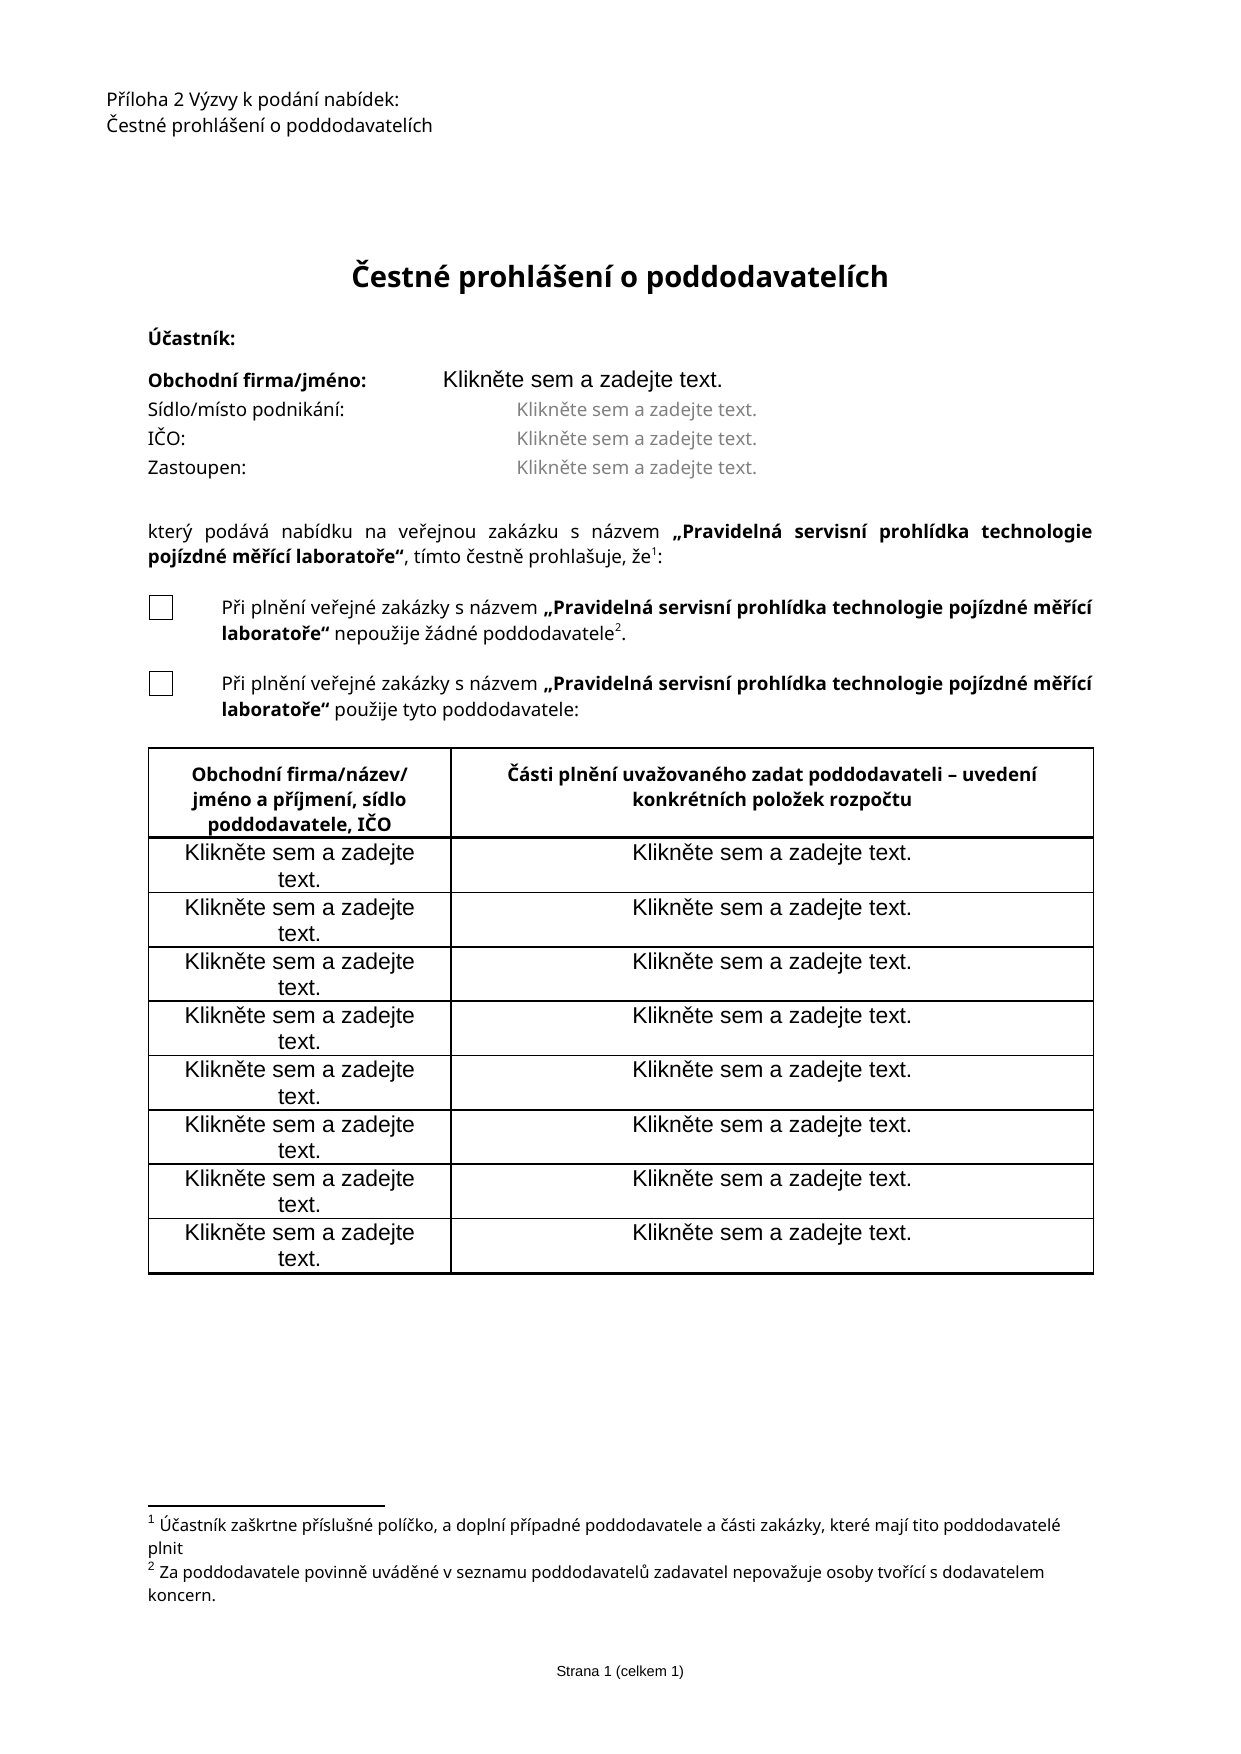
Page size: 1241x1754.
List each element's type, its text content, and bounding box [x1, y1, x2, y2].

text Sídlo/místo podnikání: [148, 393, 1093, 422]
text Obchodní firma/jméno: [148, 364, 1093, 393]
text který podává nabídku na veřejnou zakázku s názvem „Pravidelná servisní prohlídka technologie pojízdné měřící laboratoře“, tímto čestně prohlašuje, že: [148, 518, 1093, 569]
text Účastník: [148, 321, 1093, 352]
text Při plnění veřejné zakázky s názvem „Pravidelná servisní prohlídka technologie pojízdné měřící laboratoře“ použije tyto poddodavatele: [148, 670, 1093, 721]
text Zastoupen: [148, 451, 1093, 480]
text IČO: [148, 422, 1093, 451]
table_header Části plnění uvažovaného zadat poddodavateli – uvedení konkrétních položek rozpočtu [452, 749, 1093, 836]
table_header Obchodní firma/název/ jméno a příjmení, sídlo poddodavatele, IČO [149, 749, 450, 836]
text Při plnění veřejné zakázky s názvem „Pravidelná servisní prohlídka technologie pojízdné měřící laboratoře“ nepoužije žádné poddodavatele. [148, 594, 1093, 645]
title Čestné prohlášení o poddodavatelích [148, 256, 1093, 296]
